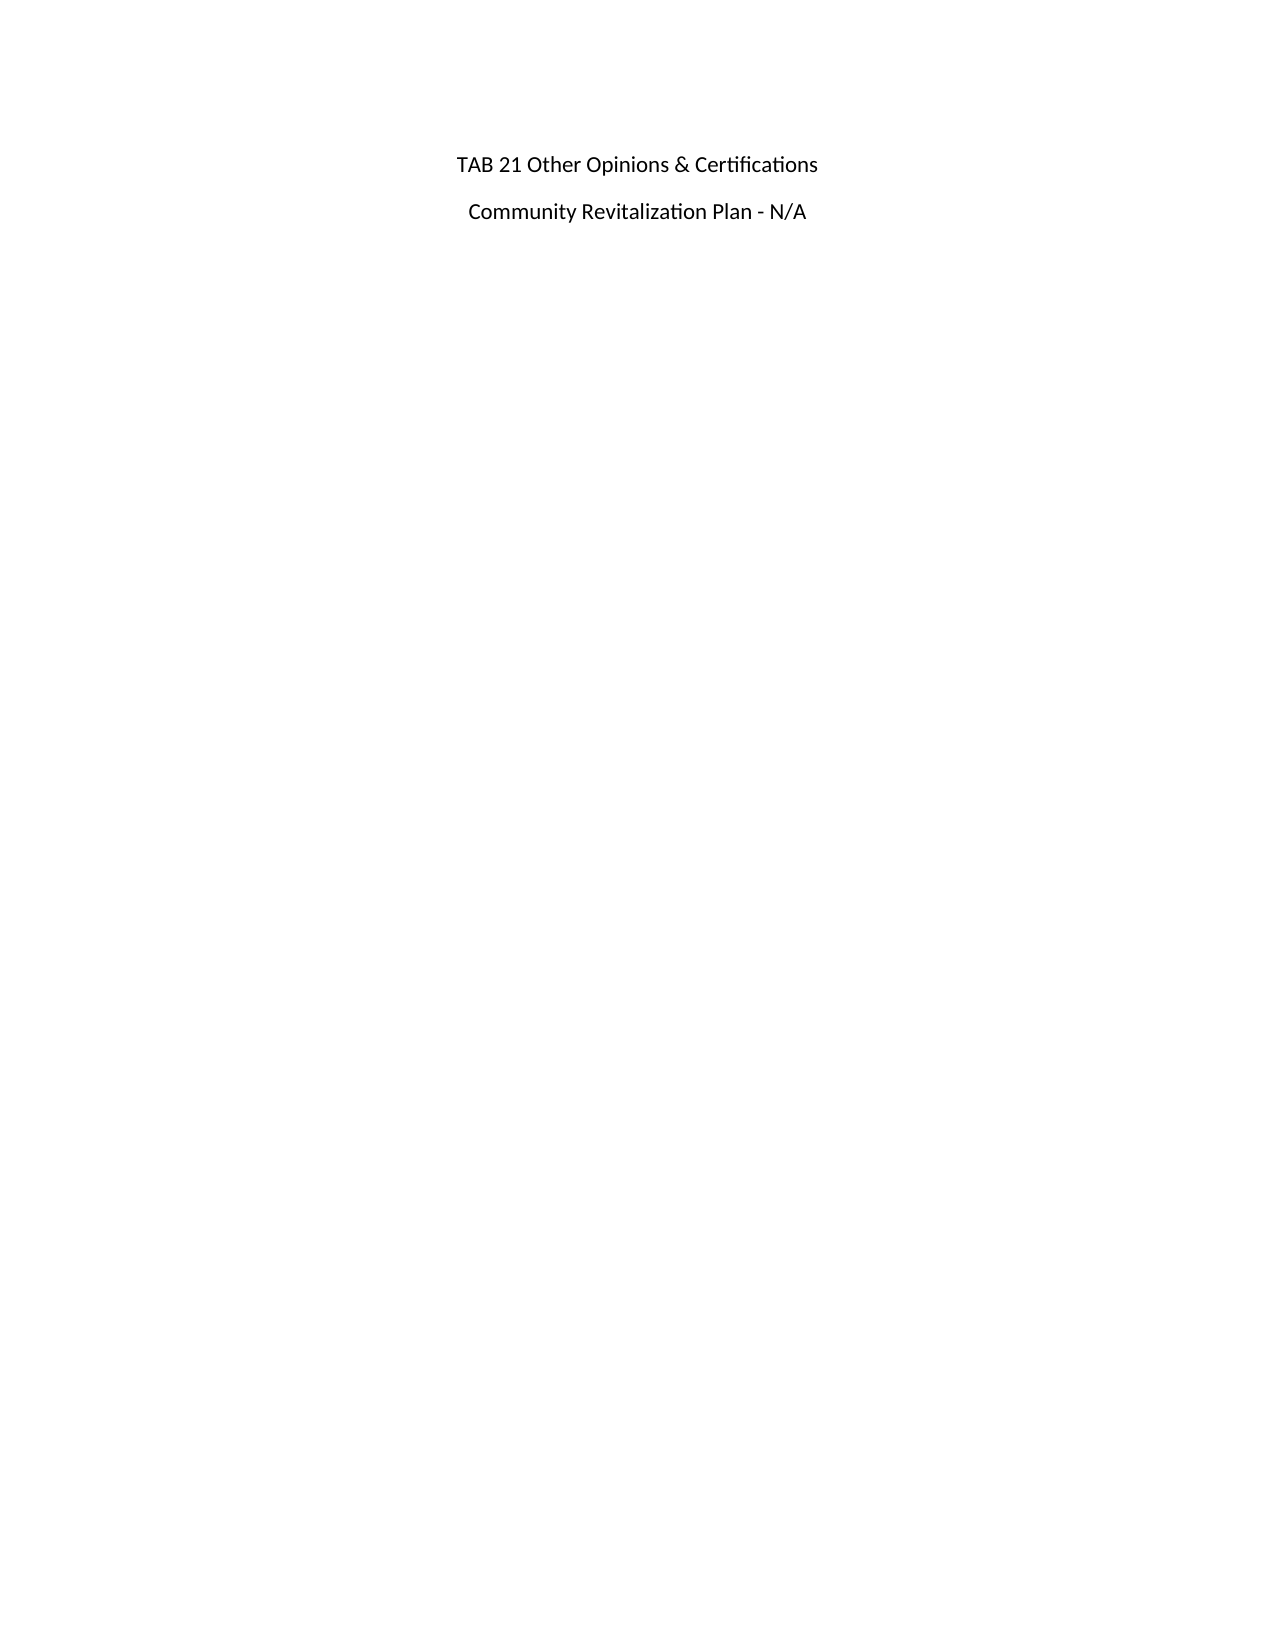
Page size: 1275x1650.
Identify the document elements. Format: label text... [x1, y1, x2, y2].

text Community Revitalization Plan - N/A [150, 197, 1125, 225]
text TAB 21 Other Opinions & Certifications [150, 150, 1125, 178]
